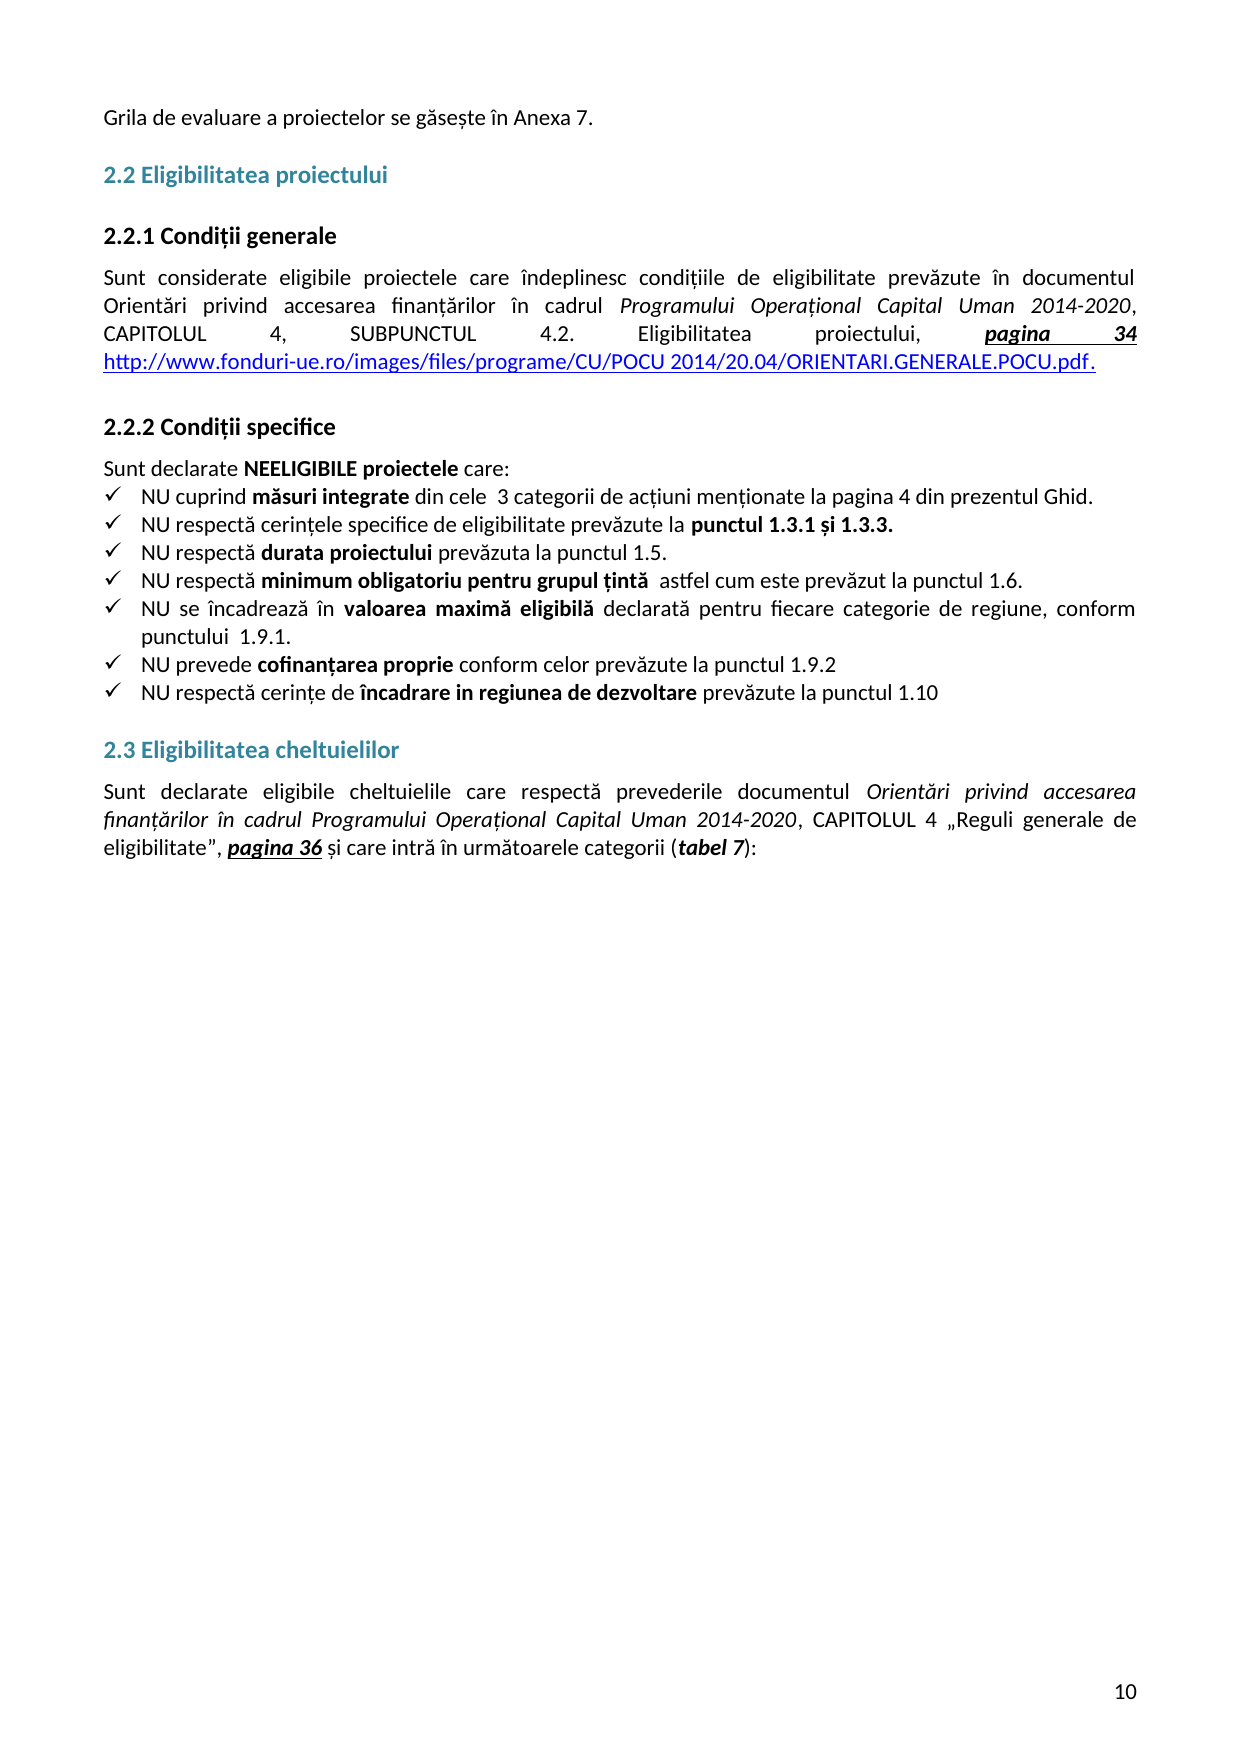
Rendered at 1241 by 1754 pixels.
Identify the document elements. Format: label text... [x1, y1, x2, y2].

list NU cuprind măsuri integrate din cele 3 categorii de acțiuni menționate la pagina 4 din prezentul Ghid. [103, 482, 1137, 510]
list NU se încadrează în valoarea maximă eligibilă declarată pentru fiecare categorie de regiune, conform punctului 1.9.1. [103, 594, 1137, 650]
list NU respectă cerințele specifice de eligibilitate prevăzute la punctul 1.3.1 și 1.3.3. [103, 510, 1137, 538]
text 2.3 Eligibilitatea cheltuielilor [103, 734, 1137, 765]
text 2.2.1 Condiții generale [103, 220, 1137, 251]
list NU respectă minimum obligatoriu pentru grupul țintă astfel cum este prevăzut la punctul 1.6. [103, 566, 1137, 594]
list NU prevede cofinanțarea proprie conform celor prevăzute la punctul 1.9.2 [103, 650, 1137, 678]
text 2.2.2 Condiții specifice [103, 411, 1137, 442]
text 2.2 Eligibilitatea proiectului [103, 159, 1137, 190]
list NU respectă durata proiectului prevăzuta la punctul 1.5. [103, 538, 1137, 566]
list NU respectă cerințe de încadrare in regiunea de dezvoltare prevăzute la punctul 1.10 [103, 678, 1137, 706]
text Sunt declarate eligibile cheltuielile care respectă prevederile documentul Orientări privind accesarea finanțărilor în cadrul Programului Operațional Capital Uman 2014-2020, CAPITOLUL 4 „Reguli generale de eligibilitate”, pagina 36 și care intră în următoarele categorii (tabel 7): [103, 777, 1137, 861]
text Grila de evaluare a proiectelor se găsește în Anexa 7. [103, 103, 1137, 131]
text Sunt declarate NEELIGIBILE proiectele care: [103, 454, 1137, 482]
text Sunt considerate eligibile proiectele care îndeplinesc condițiile de eligibilitate prevăzute în documentul Orientări privind accesarea finanțărilor în cadrul Programului Operațional Capital Uman 2014-2020, CAPITOLUL 4, SUBPUNCTUL 4.2. Eligibilitatea proiectului, pagina 34 http://www.fonduri-ue.ro/images/files/programe/CU/POCU 2014/20.04/ORIENTARI.GENERALE.POCU.pdf. [103, 263, 1137, 376]
